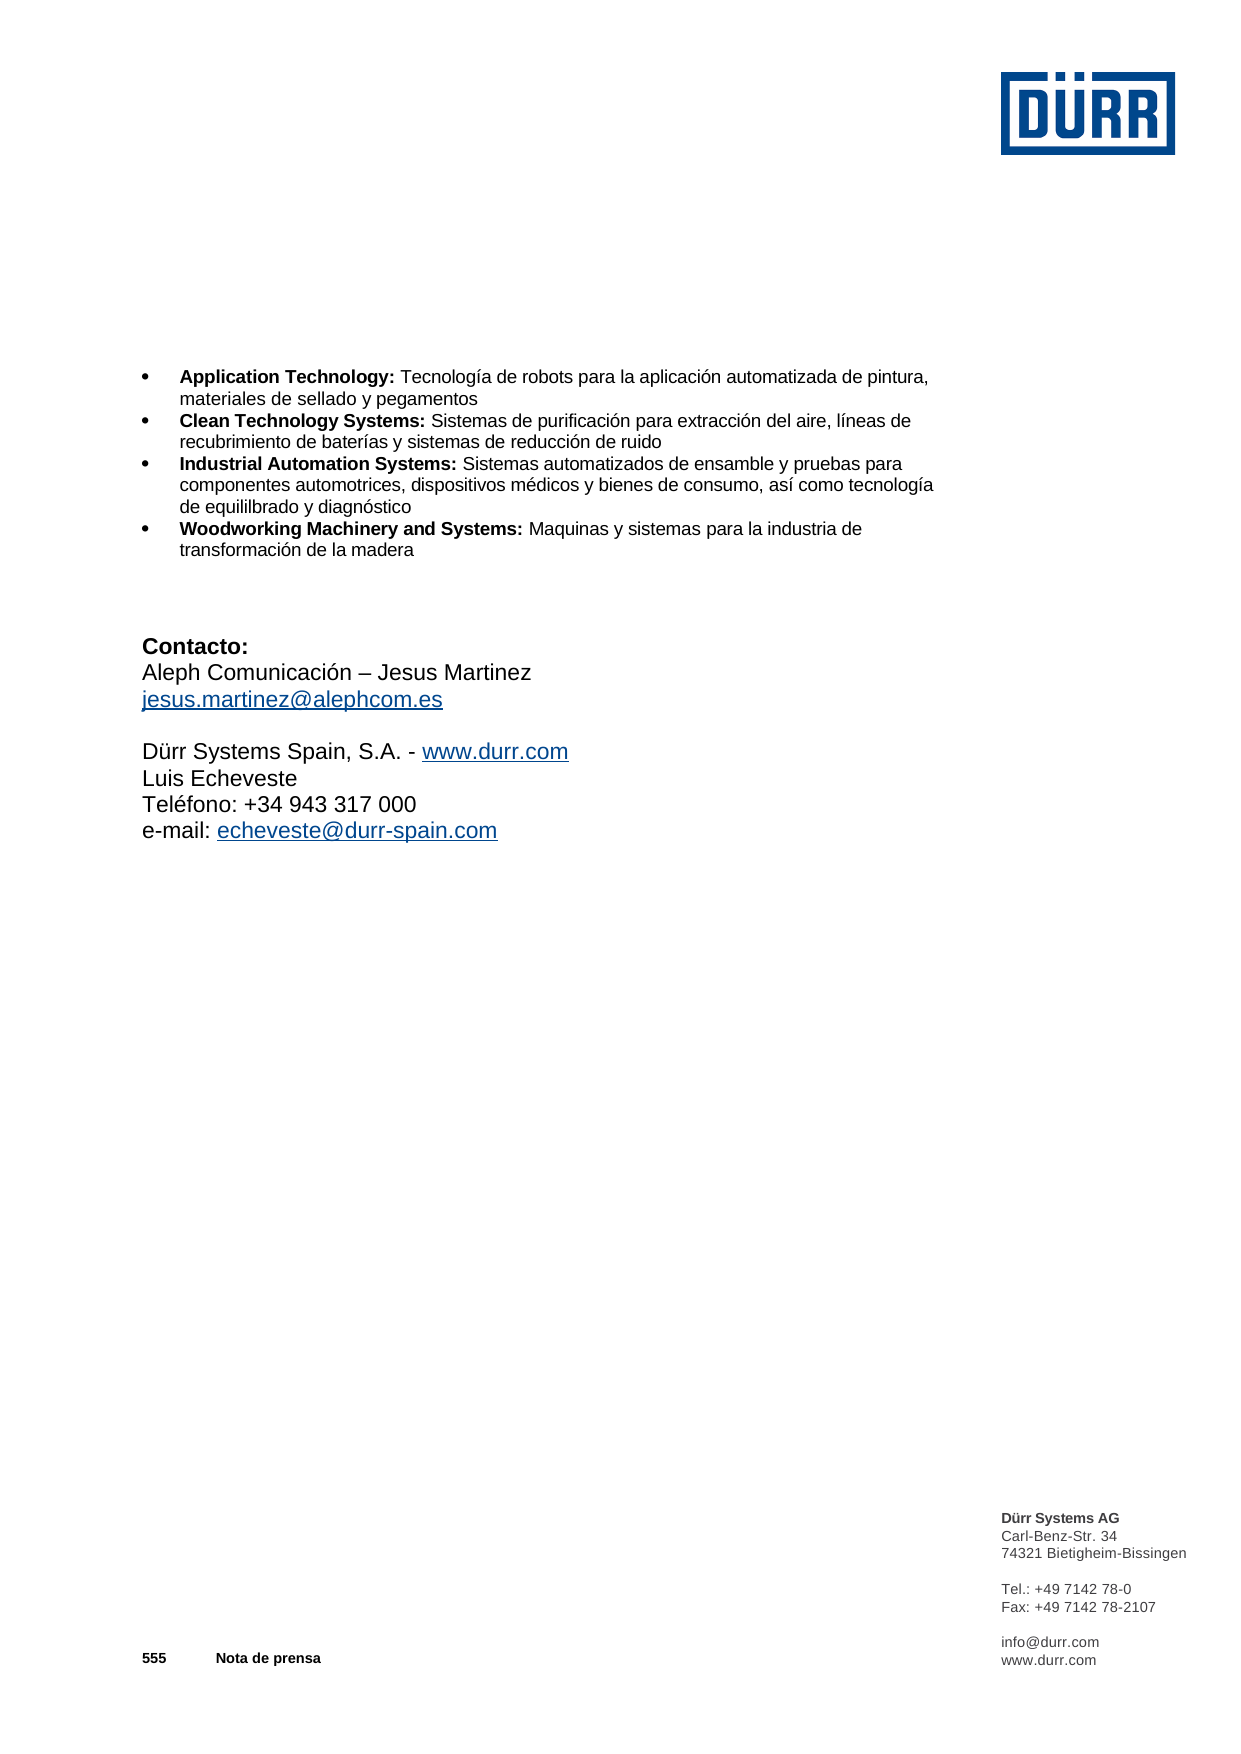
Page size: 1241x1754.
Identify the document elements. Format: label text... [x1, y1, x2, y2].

text e-mail: echeveste@durr-spain.com [142, 817, 923, 844]
picture [1001, 72, 1175, 155]
list Woodworking Machinery and Systems: Maquinas y sistemas para la industria de transformación de la madera [142, 517, 951, 561]
list Application Technology: Tecnología de robots para la aplicación automatizada de pintura, materiales de sellado y pegamentos [142, 366, 951, 409]
list Industrial Automation Systems: Sistemas automatizados de ensamble y pruebas para componentes automotrices, dispositivos médicos y bienes de consumo, así como tecnología de equililbrado y diagnóstico [142, 453, 951, 517]
text Teléfono: +34 943 317 000 [142, 791, 923, 817]
text jesus.martinez@alephcom.es [142, 686, 923, 712]
text Dürr Systems Spain, S.A. - www.durr.com [142, 738, 949, 765]
text Aleph Comunicación – Jesus Martinez [142, 659, 949, 686]
text Luis Echeveste [142, 765, 923, 791]
list Clean Technology Systems: Sistemas de purificación para extracción del aire, líneas de recubrimiento de baterías y sistemas de reducción de ruido [142, 409, 951, 453]
text Contacto: [142, 633, 949, 659]
